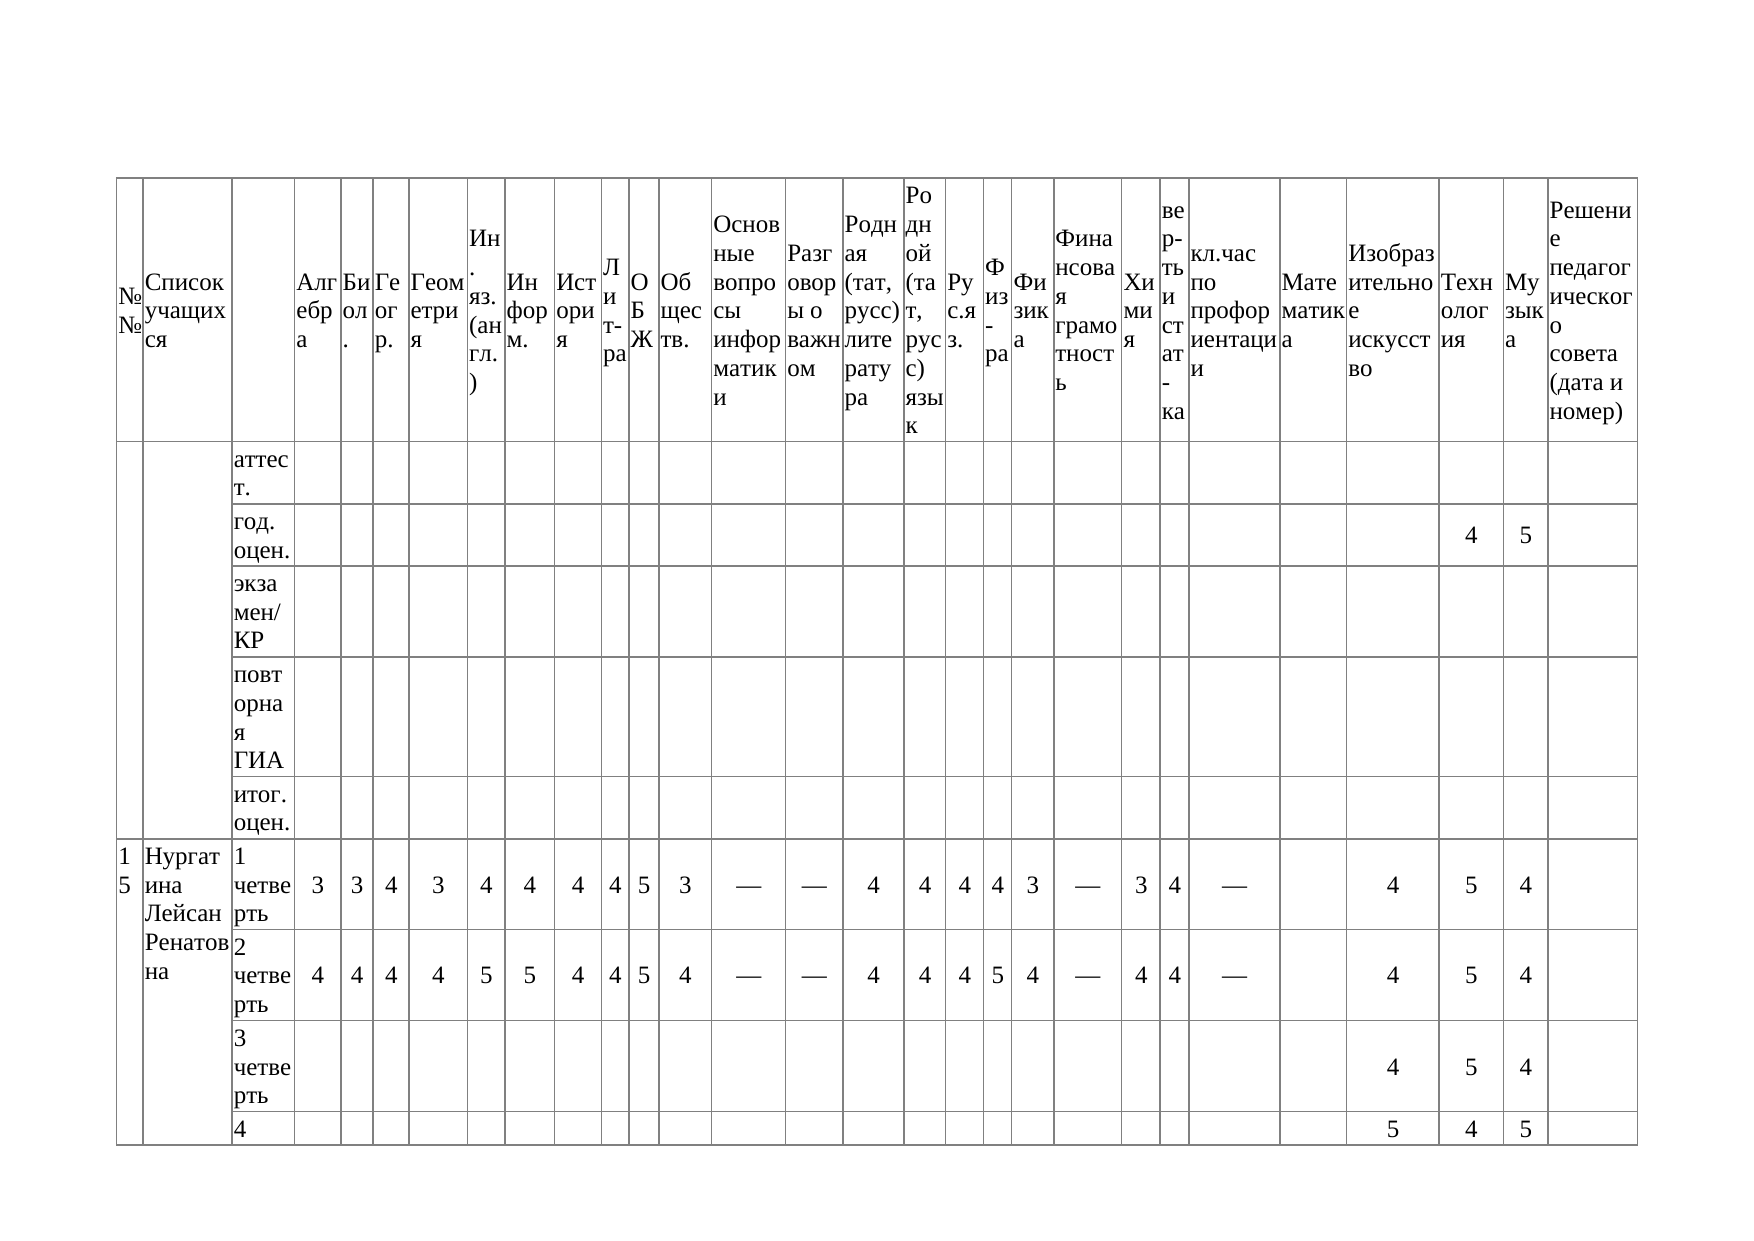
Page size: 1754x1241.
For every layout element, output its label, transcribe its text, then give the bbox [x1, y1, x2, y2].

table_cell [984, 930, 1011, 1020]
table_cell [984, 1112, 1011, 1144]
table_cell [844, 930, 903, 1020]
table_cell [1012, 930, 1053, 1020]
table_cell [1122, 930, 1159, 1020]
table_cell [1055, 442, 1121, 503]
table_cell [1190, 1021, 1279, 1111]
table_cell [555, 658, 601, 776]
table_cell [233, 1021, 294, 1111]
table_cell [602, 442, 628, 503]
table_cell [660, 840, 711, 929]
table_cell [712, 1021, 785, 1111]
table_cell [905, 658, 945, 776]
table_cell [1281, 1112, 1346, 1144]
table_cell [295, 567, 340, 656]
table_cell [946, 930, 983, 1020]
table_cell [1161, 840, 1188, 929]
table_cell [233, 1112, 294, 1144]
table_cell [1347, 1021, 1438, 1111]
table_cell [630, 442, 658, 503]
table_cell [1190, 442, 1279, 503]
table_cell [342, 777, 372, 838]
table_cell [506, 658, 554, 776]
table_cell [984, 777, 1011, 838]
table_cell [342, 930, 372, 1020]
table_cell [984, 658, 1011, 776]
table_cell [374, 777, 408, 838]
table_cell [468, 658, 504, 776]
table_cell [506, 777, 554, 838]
table_header вер-ть и стат-ка [1161, 179, 1188, 441]
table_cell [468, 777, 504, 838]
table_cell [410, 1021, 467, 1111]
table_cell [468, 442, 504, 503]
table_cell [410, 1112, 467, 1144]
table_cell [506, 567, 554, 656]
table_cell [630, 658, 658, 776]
table_header Обществ. [660, 179, 711, 441]
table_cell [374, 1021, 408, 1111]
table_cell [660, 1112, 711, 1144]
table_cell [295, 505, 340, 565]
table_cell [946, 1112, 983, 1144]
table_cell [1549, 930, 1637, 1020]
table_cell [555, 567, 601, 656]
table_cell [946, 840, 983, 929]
table_header [233, 179, 294, 441]
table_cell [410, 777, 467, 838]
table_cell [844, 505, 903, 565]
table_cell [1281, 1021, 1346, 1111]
table_header Родной (тат, русс) язык [905, 179, 945, 441]
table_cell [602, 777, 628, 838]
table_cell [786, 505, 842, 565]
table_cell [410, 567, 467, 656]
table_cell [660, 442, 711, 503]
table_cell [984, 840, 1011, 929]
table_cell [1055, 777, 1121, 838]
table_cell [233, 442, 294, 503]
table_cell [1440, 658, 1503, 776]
table_header Физика [1012, 179, 1053, 441]
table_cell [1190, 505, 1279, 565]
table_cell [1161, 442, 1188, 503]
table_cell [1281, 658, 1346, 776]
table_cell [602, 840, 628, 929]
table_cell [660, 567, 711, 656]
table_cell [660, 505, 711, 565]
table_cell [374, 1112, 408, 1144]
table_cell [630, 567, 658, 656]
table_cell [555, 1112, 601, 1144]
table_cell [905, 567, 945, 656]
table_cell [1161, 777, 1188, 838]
table_header Финансовая грамотность [1055, 179, 1121, 441]
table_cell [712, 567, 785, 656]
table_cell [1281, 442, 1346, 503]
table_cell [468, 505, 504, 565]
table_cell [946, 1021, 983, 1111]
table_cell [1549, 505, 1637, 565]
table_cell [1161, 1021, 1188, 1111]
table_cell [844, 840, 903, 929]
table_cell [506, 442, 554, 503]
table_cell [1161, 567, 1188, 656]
table_header Математика [1281, 179, 1346, 441]
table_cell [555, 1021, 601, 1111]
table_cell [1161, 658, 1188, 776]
table_header Информ. [506, 179, 554, 441]
table_header кл.час по профориентации [1190, 179, 1279, 441]
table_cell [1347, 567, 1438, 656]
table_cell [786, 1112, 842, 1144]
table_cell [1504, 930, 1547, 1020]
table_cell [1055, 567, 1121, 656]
table_header Технология [1440, 179, 1503, 441]
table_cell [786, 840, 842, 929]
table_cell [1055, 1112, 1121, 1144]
table_header Ин. яз. (англ.) [468, 179, 504, 441]
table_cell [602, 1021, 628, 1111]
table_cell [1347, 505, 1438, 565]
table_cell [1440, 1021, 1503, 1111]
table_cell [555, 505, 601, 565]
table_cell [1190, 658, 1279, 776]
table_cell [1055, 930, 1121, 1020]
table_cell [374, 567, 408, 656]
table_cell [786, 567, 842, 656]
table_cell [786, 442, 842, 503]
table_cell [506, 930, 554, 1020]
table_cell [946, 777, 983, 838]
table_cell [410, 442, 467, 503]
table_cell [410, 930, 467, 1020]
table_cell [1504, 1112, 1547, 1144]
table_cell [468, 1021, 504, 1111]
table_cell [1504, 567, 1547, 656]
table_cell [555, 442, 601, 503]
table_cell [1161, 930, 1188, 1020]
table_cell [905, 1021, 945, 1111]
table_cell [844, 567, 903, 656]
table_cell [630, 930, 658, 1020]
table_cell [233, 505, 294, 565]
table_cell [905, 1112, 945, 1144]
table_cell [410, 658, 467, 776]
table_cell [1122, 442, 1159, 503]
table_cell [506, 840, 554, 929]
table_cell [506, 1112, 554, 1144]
table_header №№ [117, 179, 142, 441]
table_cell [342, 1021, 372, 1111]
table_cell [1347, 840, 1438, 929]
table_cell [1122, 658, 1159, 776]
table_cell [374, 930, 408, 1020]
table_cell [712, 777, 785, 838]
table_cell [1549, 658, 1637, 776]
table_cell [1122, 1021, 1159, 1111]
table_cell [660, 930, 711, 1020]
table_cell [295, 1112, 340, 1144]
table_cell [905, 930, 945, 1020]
table_header Лит-ра [602, 179, 628, 441]
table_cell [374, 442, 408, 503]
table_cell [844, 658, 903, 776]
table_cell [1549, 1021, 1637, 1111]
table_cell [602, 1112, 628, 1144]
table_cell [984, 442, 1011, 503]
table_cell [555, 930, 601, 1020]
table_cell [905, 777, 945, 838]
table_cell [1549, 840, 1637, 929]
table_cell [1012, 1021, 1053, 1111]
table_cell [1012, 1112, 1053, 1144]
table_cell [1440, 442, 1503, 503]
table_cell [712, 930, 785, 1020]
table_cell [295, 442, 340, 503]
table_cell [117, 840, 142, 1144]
table_header ОБЖ [630, 179, 658, 441]
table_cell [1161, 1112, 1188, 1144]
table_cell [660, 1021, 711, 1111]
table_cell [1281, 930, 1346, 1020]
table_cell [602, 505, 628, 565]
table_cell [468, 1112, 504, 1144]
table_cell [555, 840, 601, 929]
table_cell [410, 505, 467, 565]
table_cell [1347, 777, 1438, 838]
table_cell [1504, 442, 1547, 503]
table_header Физ-ра [984, 179, 1011, 441]
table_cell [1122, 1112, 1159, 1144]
table_header Список учащихся [144, 179, 231, 441]
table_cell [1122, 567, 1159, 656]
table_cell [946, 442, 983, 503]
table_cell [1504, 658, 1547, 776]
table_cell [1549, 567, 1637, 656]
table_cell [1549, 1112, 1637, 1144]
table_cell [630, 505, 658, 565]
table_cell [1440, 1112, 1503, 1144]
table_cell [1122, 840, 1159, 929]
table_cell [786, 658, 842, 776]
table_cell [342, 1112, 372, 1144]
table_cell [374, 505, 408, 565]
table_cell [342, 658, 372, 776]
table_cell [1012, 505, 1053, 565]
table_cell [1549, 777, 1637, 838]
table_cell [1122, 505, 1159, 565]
table_header Родная (тат, русс) литература [844, 179, 903, 441]
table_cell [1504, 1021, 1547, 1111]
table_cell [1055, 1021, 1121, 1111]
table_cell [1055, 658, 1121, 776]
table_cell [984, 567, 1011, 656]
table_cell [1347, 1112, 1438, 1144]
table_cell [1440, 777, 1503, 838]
table_header Биол. [342, 179, 372, 441]
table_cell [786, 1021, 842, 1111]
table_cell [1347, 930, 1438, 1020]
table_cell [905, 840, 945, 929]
table_header Рус.яз. [946, 179, 983, 441]
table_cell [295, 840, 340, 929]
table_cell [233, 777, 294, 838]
table_header Химия [1122, 179, 1159, 441]
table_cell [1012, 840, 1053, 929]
table_header История [555, 179, 601, 441]
table_header Музыка [1504, 179, 1547, 441]
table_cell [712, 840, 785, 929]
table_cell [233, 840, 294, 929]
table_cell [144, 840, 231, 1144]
table_header Основные вопросы информатики [712, 179, 785, 441]
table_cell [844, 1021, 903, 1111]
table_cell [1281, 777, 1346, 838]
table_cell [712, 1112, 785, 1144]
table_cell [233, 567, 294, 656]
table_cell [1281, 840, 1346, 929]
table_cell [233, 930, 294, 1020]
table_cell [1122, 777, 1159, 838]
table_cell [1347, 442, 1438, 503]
table_header Алгебра [295, 179, 340, 441]
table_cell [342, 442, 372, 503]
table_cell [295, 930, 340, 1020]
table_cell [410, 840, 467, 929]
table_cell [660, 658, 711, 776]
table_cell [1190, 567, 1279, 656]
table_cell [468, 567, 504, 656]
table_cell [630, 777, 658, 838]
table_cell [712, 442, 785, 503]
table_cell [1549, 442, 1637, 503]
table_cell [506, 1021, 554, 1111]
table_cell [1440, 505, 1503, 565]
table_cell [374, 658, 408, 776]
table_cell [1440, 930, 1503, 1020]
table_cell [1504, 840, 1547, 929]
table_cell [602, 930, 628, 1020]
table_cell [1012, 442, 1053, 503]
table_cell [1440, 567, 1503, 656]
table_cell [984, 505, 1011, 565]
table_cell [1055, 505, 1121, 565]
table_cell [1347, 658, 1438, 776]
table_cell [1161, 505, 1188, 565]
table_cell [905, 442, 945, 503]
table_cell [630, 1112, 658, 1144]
table_header Геогр. [374, 179, 408, 441]
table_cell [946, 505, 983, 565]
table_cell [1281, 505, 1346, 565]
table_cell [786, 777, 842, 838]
table_header Геометрия [410, 179, 467, 441]
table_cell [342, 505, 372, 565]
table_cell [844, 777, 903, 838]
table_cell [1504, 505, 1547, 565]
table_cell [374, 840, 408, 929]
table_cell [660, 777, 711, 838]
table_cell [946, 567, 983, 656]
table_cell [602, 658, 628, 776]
table_header Решение педагогического совета (дата и номер) [1549, 179, 1637, 441]
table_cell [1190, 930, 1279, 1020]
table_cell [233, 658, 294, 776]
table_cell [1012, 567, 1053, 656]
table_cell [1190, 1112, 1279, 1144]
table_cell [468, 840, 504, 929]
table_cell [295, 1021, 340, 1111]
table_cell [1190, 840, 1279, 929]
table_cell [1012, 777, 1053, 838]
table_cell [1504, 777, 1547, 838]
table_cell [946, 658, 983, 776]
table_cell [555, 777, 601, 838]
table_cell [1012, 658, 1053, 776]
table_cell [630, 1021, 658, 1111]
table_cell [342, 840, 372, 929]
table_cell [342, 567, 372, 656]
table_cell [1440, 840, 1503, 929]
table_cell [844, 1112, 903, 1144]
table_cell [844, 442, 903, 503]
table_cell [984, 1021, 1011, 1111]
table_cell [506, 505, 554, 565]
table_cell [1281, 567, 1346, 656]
table_header Разговоры о важном [786, 179, 842, 441]
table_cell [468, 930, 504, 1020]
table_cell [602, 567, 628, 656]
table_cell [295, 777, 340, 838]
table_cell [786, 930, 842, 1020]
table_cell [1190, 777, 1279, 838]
table_header Изобразительное искусство [1347, 179, 1438, 441]
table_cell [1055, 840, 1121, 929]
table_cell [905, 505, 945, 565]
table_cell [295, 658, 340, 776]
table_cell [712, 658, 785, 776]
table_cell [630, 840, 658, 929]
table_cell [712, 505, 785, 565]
